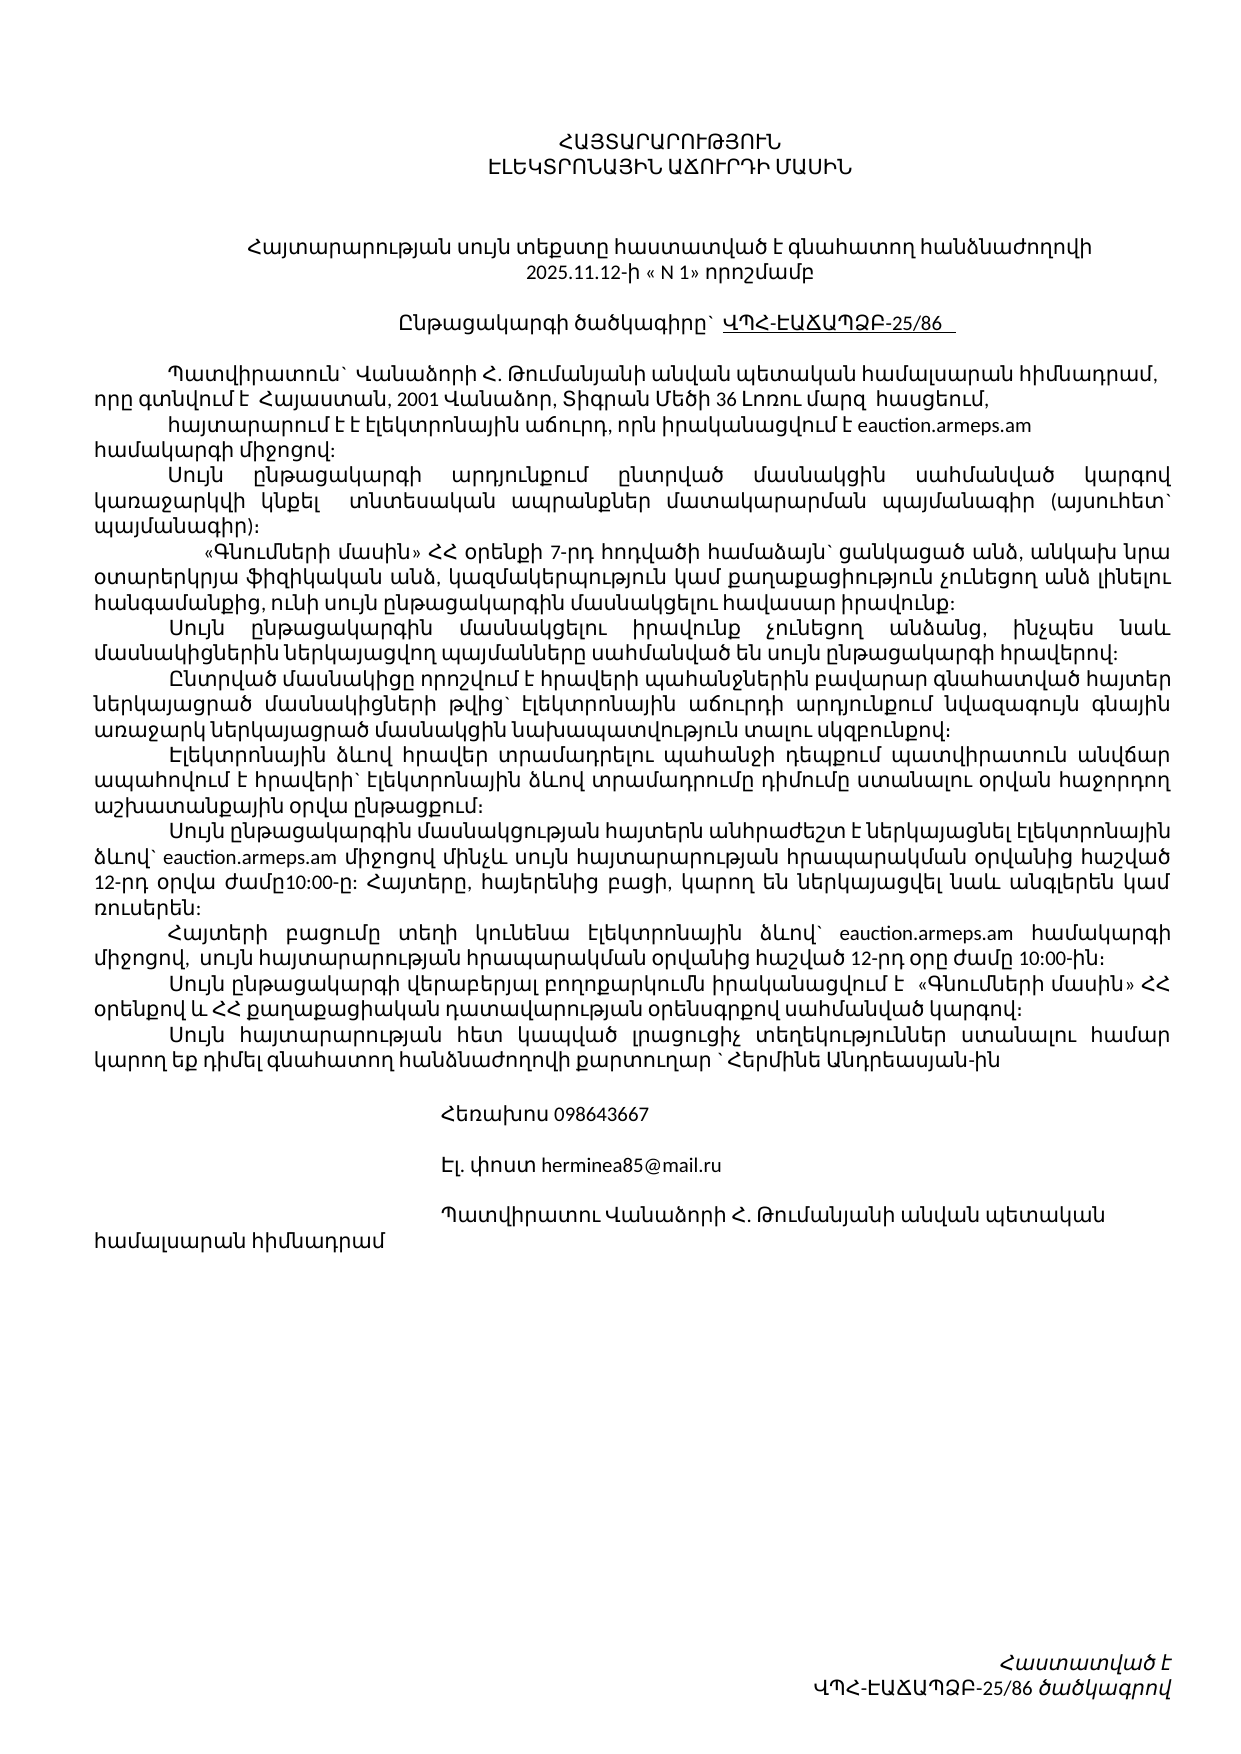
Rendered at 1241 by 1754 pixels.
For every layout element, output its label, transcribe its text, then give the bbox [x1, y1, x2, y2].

text Էլեկտրոնային ձևով հրավեր տրամադրելու պահանջի դեպքում պատվիրատուն անվճար ապահովում է հրավերի` էլեկտրոնային ձևով տրամադրումը դիմումը ստանալու օրվան հաջորդող աշխատանքային օրվա ընթացքում։ [94, 742, 1171, 818]
text Պատվիրատուն` Վանաձորի Հ. Թումանյանի անվան պետական համալսարան հիմնադրամ, որը գտնվում է Հայաստան, 2001 Վանաձոր, Տիգրան Մեծի 36 Լոռու մարզ հասցեում, [94, 361, 1171, 412]
text Էլ. փոստ herminea85@mail.ru [94, 1152, 1171, 1177]
text Հայտարարության սույն տեքստը հաստատված է գնահատող հանձնաժողովի [94, 234, 1171, 259]
text Սույն ընթացակարգին մասնակցության հայտերն անհրաժեշտ է ներկայացնել էլեկտրոնային ձևով` eauction.armeps.am միջոցով մինչև սույն հայտարարության հրապարակման օրվանից հաշված 12-րդ օրվա ժամը10:00-ը: Հայտերը, հայերենից բացի, կարող են ներկայացվել նաև անգլերեն կամ ռուսերեն: [94, 818, 1171, 920]
text Սույն հայտարարության հետ կապված լրացուցիչ տեղեկություններ ստանալու համար կարող եք դիմել գնահատող հանձնաժողովի քարտուղար ` Հերմինե Անդրեասյան-ին [94, 1022, 1171, 1073]
text Հայտերի բացումը տեղի կունենա էլեկտրոնային ձևով` eauction.armeps.am համակարգի միջոցով, սույն հայտարարության հրապարակման օրվանից հաշված 12-րդ օրը ժամը 10:00-ին։ [94, 920, 1171, 971]
text Ընտրված մասնակիցը որոշվում է հրավերի պահանջներին բավարար գնահատված հայտեր ներկայացրած մասնակիցների թվից` էլեկտրոնային աճուրդի արդյունքում նվազագույն գնային առաջարկ ներկայացրած մասնակցին նախապատվություն տալու սկզբունքով։ [94, 666, 1171, 742]
text «Գնումների մասին» ՀՀ օրենքի 7-րդ հոդվածի համաձայն` ցանկացած անձ, անկախ նրա օտարերկրյա ֆիզիկական անձ, կազմակերպություն կամ քաղաքացիություն չունեցող անձ լինելու հանգամանքից, ունի սույն ընթացակարգին մասնակցելու հավասար իրավունք: [94, 539, 1171, 615]
text Սույն ընթացակարգին մասնակցելու իրավունք չունեցող անձանց, ինչպես նաև մասնակիցներին ներկայացվող պայմանները սահմանված են սույն ընթացակարգի հրավերով: [94, 615, 1171, 666]
text 2025.11.12 -ի « N 1» որոշմամբ [94, 259, 1171, 285]
text ՀԱՅՏԱՐԱՐՈՒԹՅՈՒՆ [94, 129, 1171, 154]
text հայտարարում է է էլեկտրոնային աճուրդ, որն իրականացվում է eauction.armeps.am համակարգի միջոցով: [94, 412, 1171, 463]
text Պատվիրատու Վանաձորի Հ. Թումանյանի անվան պետական համալսարան հիմնադրամ [94, 1203, 1171, 1253]
text Ընթացակարգի ծածկագիրը` ՎՊՀ-ԷԱՃԱՊՁԲ-25/86 [94, 310, 1171, 336]
text Սույն ընթացակարգի արդյունքում ընտրված մասնակցին սահմանված կարգով կառաջարկվի կնքել տնտեսական ապրանքներ մատակարարման պայմանագիր (այսուհետ` պայմանագիր)։ [94, 463, 1171, 539]
text Սույն ընթացակարգի վերաբերյալ բողոքարկումն իրականացվում է «Գնումների մասին» ՀՀ օրենքով և ՀՀ քաղաքացիական դատավարության օրենսգրքով սահմանված կարգով։ [94, 971, 1171, 1022]
text Հեռախոս 098643667 [94, 1101, 1171, 1126]
text ԷԼԵԿՏՐՈՆԱՅԻՆ ԱՃՈՒՐԴԻ ՄԱՍԻՆ [94, 154, 1171, 180]
text Հաստատված է [94, 1650, 1171, 1675]
text ՎՊՀ-ԷԱՃԱՊՁԲ-25/86 ծածկագրով [94, 1675, 1171, 1701]
